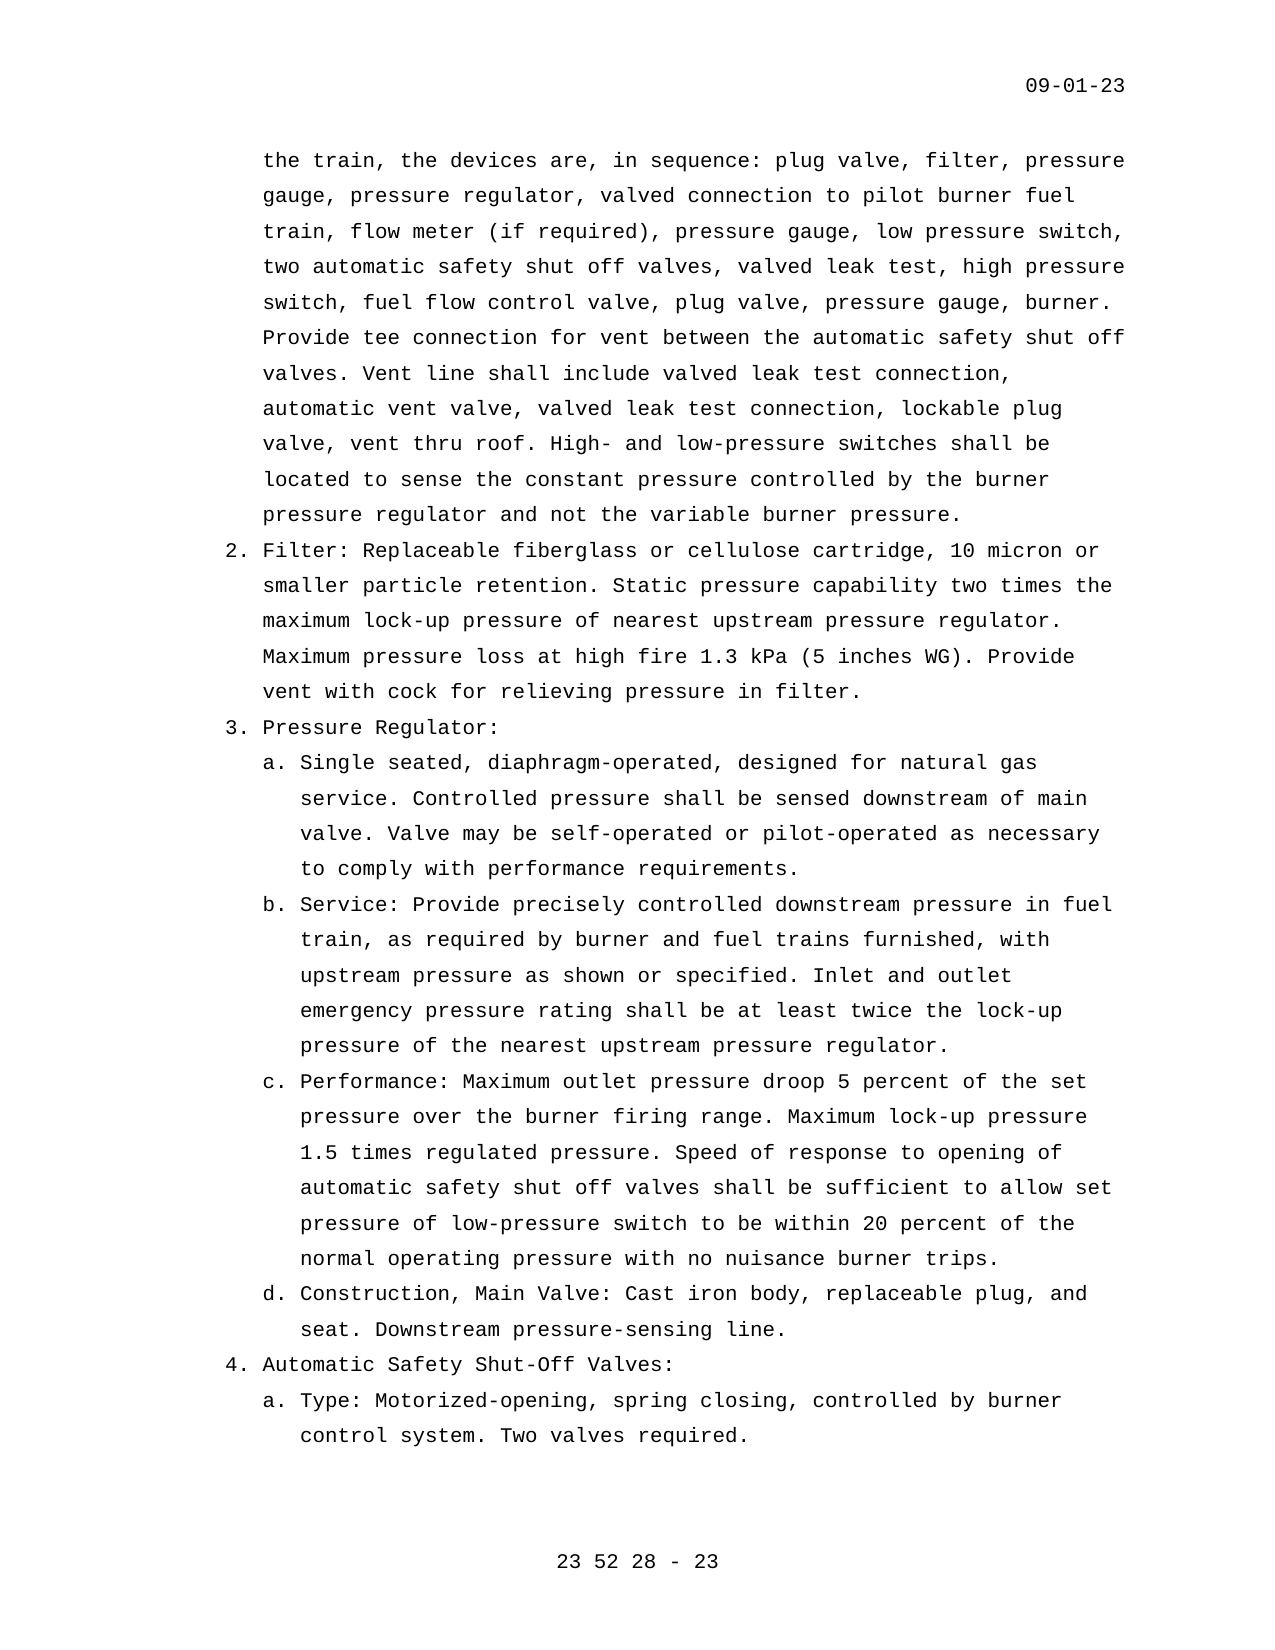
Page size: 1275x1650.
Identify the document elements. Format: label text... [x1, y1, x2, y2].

text Service: Provide precisely controlled downstream pressure in fuel train, as required by burner and fuel trains furnished, with upstream pressure as shown or specified. Inlet and outlet emergency pressure rating shall be at least twice the lock-up pressure of the nearest upstream pressure regulator. [262, 894, 1125, 1059]
text Automatic Safety Shut-Off Valves: [225, 1354, 1125, 1378]
text Pressure Regulator: [225, 717, 1125, 740]
text Construction, Main Valve: Cast iron body, replaceable plug, and seat. Downstream pressure-sensing line. [262, 1283, 1125, 1342]
text Filter: Replaceable fiberglass or cellulose cartridge, 10 micron or smaller particle retention. Static pressure capability two times the maximum lock-up pressure of nearest upstream pressure regulator. Maximum pressure loss at high fire 1.3 kPa (5 inches WG). Provide vent with cock for relieving pressure in filter. [225, 539, 1125, 705]
text Performance: Maximum outlet pressure droop 5 percent of the set pressure over the burner firing range. Maximum lock-up pressure 1.5 times regulated pressure. Speed of response to opening of automatic safety shut off valves shall be sufficient to allow set pressure of low-pressure switch to be within 20 percent of the normal operating pressure with no nuisance burner trips. [262, 1071, 1125, 1272]
text Single seated, diaphragm-operated, designed for natural gas service. Controlled pressure shall be sensed downstream of main valve. Valve may be self-operated or pilot-operated as necessary to comply with performance requirements. [262, 752, 1125, 882]
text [225, 150, 1125, 528]
text Type: Motorized-opening, spring closing, controlled by burner control system. Two valves required. [262, 1389, 1125, 1449]
